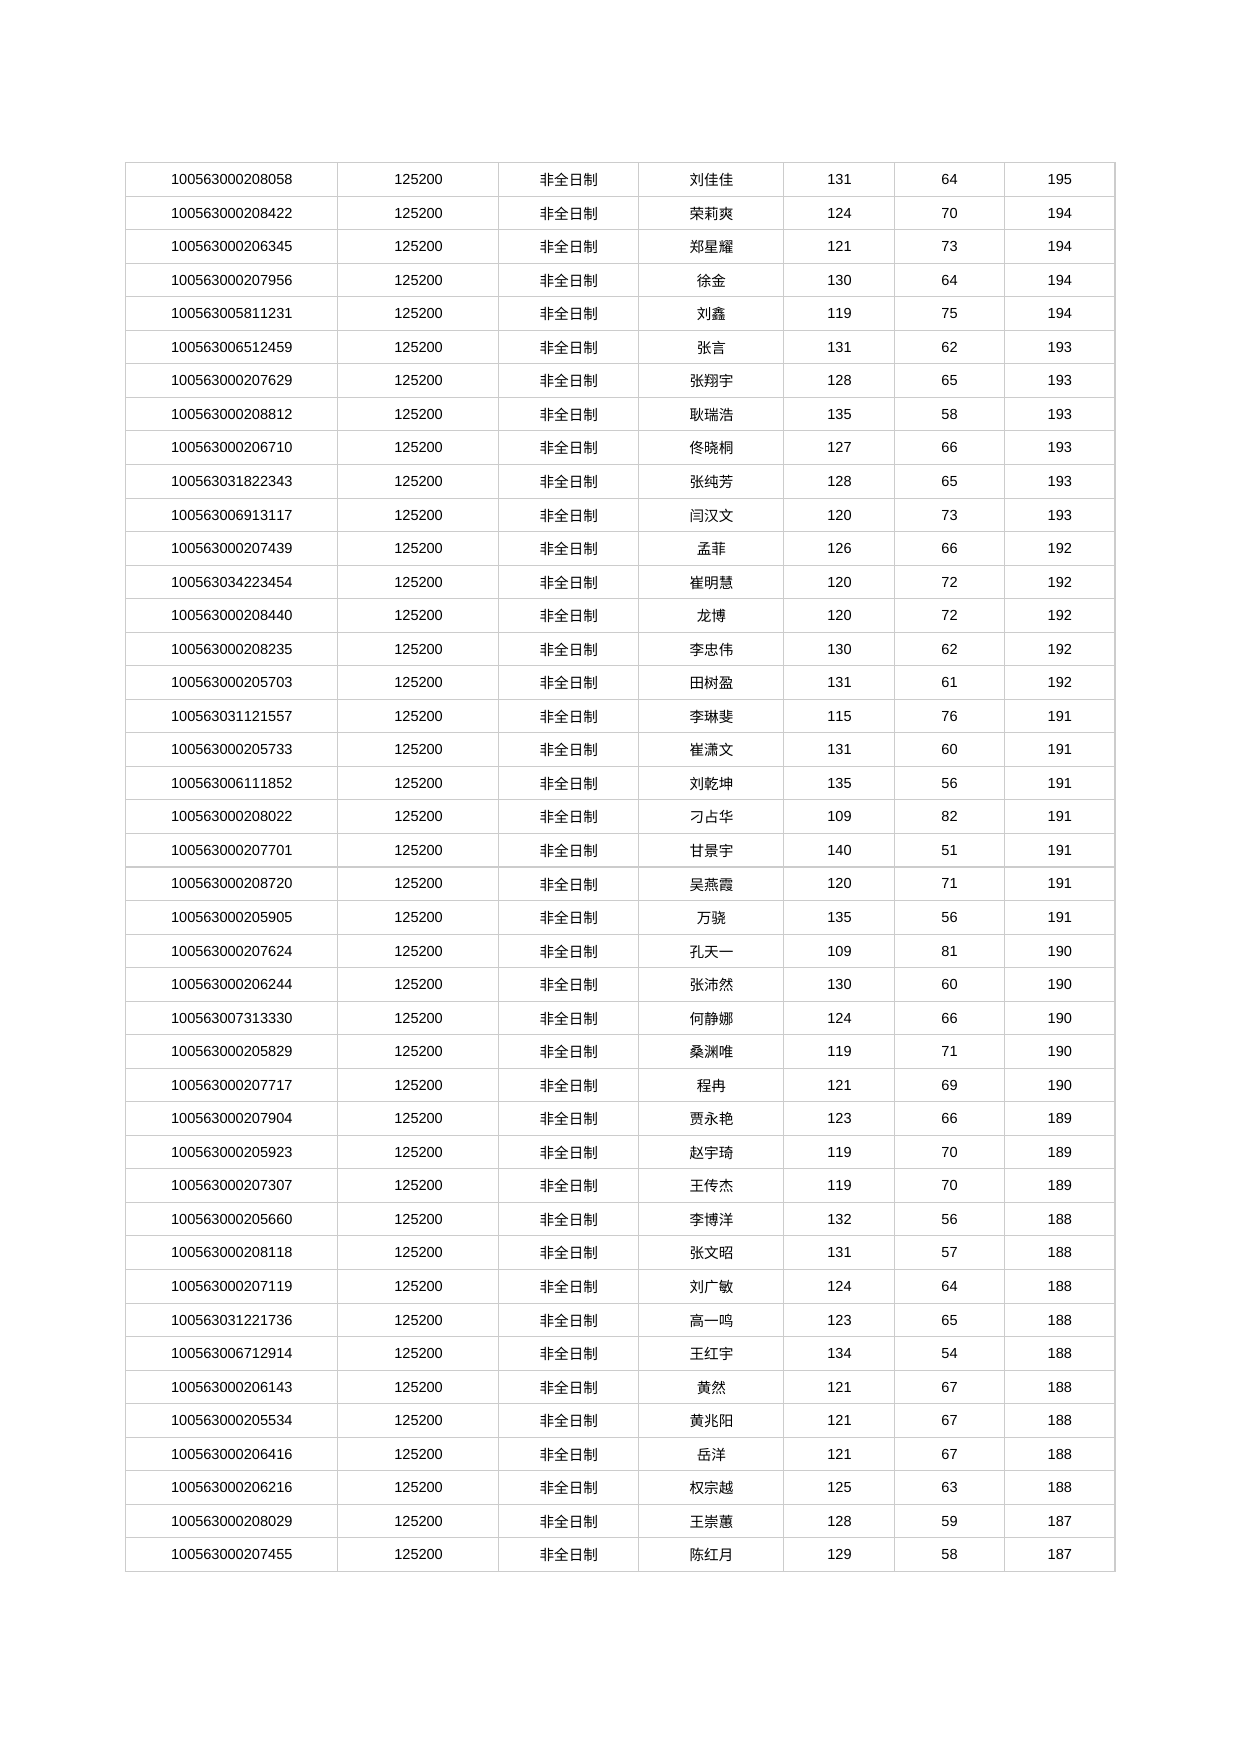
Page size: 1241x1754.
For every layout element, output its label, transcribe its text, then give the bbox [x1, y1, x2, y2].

table_cell 192 [1005, 566, 1114, 598]
table_cell 125200 [338, 633, 498, 665]
table_cell 程冉 [639, 1069, 783, 1101]
table_cell 100563000207119 [126, 1270, 337, 1302]
table_cell 100563000206143 [126, 1371, 337, 1403]
table_cell 100563000206345 [126, 230, 337, 263]
table_cell 非全日制 [499, 733, 638, 766]
table_cell 188 [1005, 1371, 1114, 1403]
table_cell 193 [1005, 331, 1114, 363]
table_cell 100563000207455 [126, 1538, 337, 1571]
table_cell 59 [895, 1505, 1004, 1537]
table_cell 125200 [338, 666, 498, 699]
table_cell 100563006712914 [126, 1337, 337, 1369]
table_cell 125200 [338, 1505, 498, 1537]
table_cell 67 [895, 1438, 1004, 1470]
table_cell 125200 [338, 1337, 498, 1369]
table_cell 120 [784, 566, 894, 598]
table_cell 125200 [338, 398, 498, 430]
table_cell 125200 [338, 1102, 498, 1135]
table_cell 56 [895, 1203, 1004, 1235]
table_cell 非全日制 [499, 1002, 638, 1034]
table_cell 124 [784, 1270, 894, 1302]
table_cell 190 [1005, 968, 1114, 1001]
table_cell 123 [784, 1304, 894, 1336]
table_cell 66 [895, 532, 1004, 564]
table_cell 125200 [338, 264, 498, 296]
table_cell 125200 [338, 868, 498, 900]
table_cell 115 [784, 700, 894, 732]
table_cell 100563000205733 [126, 733, 337, 766]
table_cell 120 [784, 499, 894, 531]
table_cell 100563000208022 [126, 800, 337, 833]
table_cell 125200 [338, 431, 498, 464]
table_cell 56 [895, 767, 1004, 799]
table_cell 100563000205923 [126, 1136, 337, 1168]
table_cell 127 [784, 431, 894, 464]
table_cell 64 [895, 163, 1004, 196]
table_cell 128 [784, 465, 894, 497]
table_cell 125200 [338, 1438, 498, 1470]
table_cell 75 [895, 297, 1004, 330]
table_cell 121 [784, 230, 894, 263]
table_cell 188 [1005, 1438, 1114, 1470]
table_cell 189 [1005, 1102, 1114, 1135]
table_cell 192 [1005, 666, 1114, 699]
table_cell 吴燕霞 [639, 868, 783, 900]
table_cell 125200 [338, 599, 498, 632]
table_cell 125200 [338, 1136, 498, 1168]
table_cell 甘景宇 [639, 834, 783, 866]
table_cell 121 [784, 1404, 894, 1437]
table_cell 119 [784, 1035, 894, 1068]
table_cell 191 [1005, 834, 1114, 866]
table_cell 119 [784, 1169, 894, 1202]
table_cell 125200 [338, 1002, 498, 1034]
table_cell 67 [895, 1404, 1004, 1437]
table_cell 71 [895, 868, 1004, 900]
table_cell 70 [895, 1136, 1004, 1168]
table_cell 188 [1005, 1471, 1114, 1504]
table_cell 非全日制 [499, 364, 638, 397]
table_cell 100563000207307 [126, 1169, 337, 1202]
table_cell 100563031221736 [126, 1304, 337, 1336]
table_cell 191 [1005, 901, 1114, 933]
table_cell 62 [895, 331, 1004, 363]
table_cell 191 [1005, 800, 1114, 833]
table_cell 190 [1005, 1069, 1114, 1101]
table_cell 孟菲 [639, 532, 783, 564]
table_cell 100563005811231 [126, 297, 337, 330]
table_cell 非全日制 [499, 264, 638, 296]
table_cell 135 [784, 901, 894, 933]
table_cell 100563000205829 [126, 1035, 337, 1068]
table_cell 125200 [338, 1270, 498, 1302]
table_cell 73 [895, 230, 1004, 263]
table_cell 非全日制 [499, 1471, 638, 1504]
table_cell 190 [1005, 935, 1114, 967]
table_cell 非全日制 [499, 230, 638, 263]
table_cell 192 [1005, 532, 1114, 564]
table_cell 135 [784, 767, 894, 799]
table_cell 非全日制 [499, 1538, 638, 1571]
table_cell 100563000205905 [126, 901, 337, 933]
table_cell 66 [895, 1102, 1004, 1135]
table_cell 194 [1005, 230, 1114, 263]
table_cell 100563000206216 [126, 1471, 337, 1504]
table_cell 125200 [338, 733, 498, 766]
table_cell 119 [784, 297, 894, 330]
table_cell 非全日制 [499, 431, 638, 464]
table_cell 109 [784, 800, 894, 833]
table_cell 岳洋 [639, 1438, 783, 1470]
table_cell 66 [895, 1002, 1004, 1034]
table_cell 刘鑫 [639, 297, 783, 330]
table_cell 125200 [338, 1304, 498, 1336]
table_cell 刘乾坤 [639, 767, 783, 799]
table_cell 张翔宇 [639, 364, 783, 397]
table_cell 100563034223454 [126, 566, 337, 598]
table_cell 128 [784, 1505, 894, 1537]
table_cell 黄兆阳 [639, 1404, 783, 1437]
table_cell 何静娜 [639, 1002, 783, 1034]
table_cell 非全日制 [499, 800, 638, 833]
table_cell 191 [1005, 767, 1114, 799]
table_cell 123 [784, 1102, 894, 1135]
table_cell 张沛然 [639, 968, 783, 1001]
table_cell 73 [895, 499, 1004, 531]
table_cell 非全日制 [499, 163, 638, 196]
table_cell 100563000205534 [126, 1404, 337, 1437]
table_cell 125200 [338, 230, 498, 263]
table_cell 非全日制 [499, 868, 638, 900]
table_cell 62 [895, 633, 1004, 665]
table_cell 125200 [338, 1404, 498, 1437]
table_cell 72 [895, 599, 1004, 632]
table_cell 125200 [338, 499, 498, 531]
table_cell 64 [895, 264, 1004, 296]
table_cell 100563000208720 [126, 868, 337, 900]
table_cell 非全日制 [499, 834, 638, 866]
table_cell 非全日制 [499, 1169, 638, 1202]
table_cell 非全日制 [499, 1304, 638, 1336]
table_cell 非全日制 [499, 1069, 638, 1101]
table_cell 69 [895, 1069, 1004, 1101]
table_cell 100563000208118 [126, 1236, 337, 1269]
table_cell 125200 [338, 163, 498, 196]
table_cell 188 [1005, 1337, 1114, 1369]
table_cell 187 [1005, 1505, 1114, 1537]
table_cell 非全日制 [499, 1404, 638, 1437]
table_cell 60 [895, 968, 1004, 1001]
table_cell 100563000207439 [126, 532, 337, 564]
table_cell 100563031822343 [126, 465, 337, 497]
table_cell 龙博 [639, 599, 783, 632]
table_cell 非全日制 [499, 566, 638, 598]
table_cell 125200 [338, 297, 498, 330]
table_cell 125200 [338, 331, 498, 363]
table_cell 126 [784, 532, 894, 564]
table_cell 125200 [338, 1169, 498, 1202]
table_cell 125200 [338, 935, 498, 967]
table_cell 131 [784, 163, 894, 196]
table_cell 193 [1005, 364, 1114, 397]
table_cell 76 [895, 700, 1004, 732]
table_cell 58 [895, 1538, 1004, 1571]
table_cell 孔天一 [639, 935, 783, 967]
table_cell 125200 [338, 834, 498, 866]
table_cell 100563000206710 [126, 431, 337, 464]
table_cell 188 [1005, 1270, 1114, 1302]
table_cell 125200 [338, 465, 498, 497]
table_cell 195 [1005, 163, 1114, 196]
table_cell 非全日制 [499, 1236, 638, 1269]
table_cell 100563031121557 [126, 700, 337, 732]
table_cell 66 [895, 431, 1004, 464]
table_cell 100563000206244 [126, 968, 337, 1001]
table_cell 193 [1005, 431, 1114, 464]
table_cell 61 [895, 666, 1004, 699]
table_cell 100563000208812 [126, 398, 337, 430]
table_cell 100563000205660 [126, 1203, 337, 1235]
table_cell 100563000208422 [126, 197, 337, 229]
table_cell 65 [895, 1304, 1004, 1336]
table_cell 194 [1005, 197, 1114, 229]
table_cell 191 [1005, 700, 1114, 732]
table_cell 135 [784, 398, 894, 430]
table_cell 125200 [338, 700, 498, 732]
table_cell 100563000208235 [126, 633, 337, 665]
table_cell 100563000206416 [126, 1438, 337, 1470]
table_cell 125200 [338, 800, 498, 833]
table_cell 刘广敏 [639, 1270, 783, 1302]
table_cell 58 [895, 398, 1004, 430]
table_cell 刁占华 [639, 800, 783, 833]
table_cell 非全日制 [499, 1203, 638, 1235]
table_cell 125200 [338, 1035, 498, 1068]
table_cell 荣莉爽 [639, 197, 783, 229]
table_cell 非全日制 [499, 499, 638, 531]
table_cell 崔潇文 [639, 733, 783, 766]
table_cell 100563000207717 [126, 1069, 337, 1101]
table_cell 131 [784, 331, 894, 363]
table_cell 非全日制 [499, 666, 638, 699]
table_cell 82 [895, 800, 1004, 833]
table_cell 非全日制 [499, 1270, 638, 1302]
table_cell 120 [784, 599, 894, 632]
table_cell 非全日制 [499, 1337, 638, 1369]
table_cell 100563007313330 [126, 1002, 337, 1034]
table_cell 陈红月 [639, 1538, 783, 1571]
table_cell 191 [1005, 733, 1114, 766]
table_cell 65 [895, 364, 1004, 397]
table_cell 王传杰 [639, 1169, 783, 1202]
table_cell 188 [1005, 1236, 1114, 1269]
table_cell 193 [1005, 398, 1114, 430]
table_cell 125200 [338, 1203, 498, 1235]
table_cell 64 [895, 1270, 1004, 1302]
table_cell 63 [895, 1471, 1004, 1504]
table_cell 70 [895, 1169, 1004, 1202]
table_cell 125200 [338, 197, 498, 229]
table_cell 张言 [639, 331, 783, 363]
table_cell 131 [784, 1236, 894, 1269]
table_cell 109 [784, 935, 894, 967]
table_cell 非全日制 [499, 935, 638, 967]
table_cell 140 [784, 834, 894, 866]
table_cell 125200 [338, 767, 498, 799]
table_cell 120 [784, 868, 894, 900]
table_cell 非全日制 [499, 331, 638, 363]
table_cell 132 [784, 1203, 894, 1235]
table_cell 189 [1005, 1169, 1114, 1202]
table_cell 193 [1005, 465, 1114, 497]
table_cell 190 [1005, 1002, 1114, 1034]
table_cell 119 [784, 1136, 894, 1168]
table_cell 125200 [338, 1069, 498, 1101]
table_cell 张文昭 [639, 1236, 783, 1269]
table_cell 56 [895, 901, 1004, 933]
table_cell 张纯芳 [639, 465, 783, 497]
table_cell 100563000207629 [126, 364, 337, 397]
table_cell 125200 [338, 1538, 498, 1571]
table_cell 188 [1005, 1404, 1114, 1437]
table_cell 125200 [338, 968, 498, 1001]
table_cell 70 [895, 197, 1004, 229]
table_cell 67 [895, 1371, 1004, 1403]
table_cell 124 [784, 197, 894, 229]
table_cell 非全日制 [499, 1102, 638, 1135]
table_cell 非全日制 [499, 532, 638, 564]
table_cell 134 [784, 1337, 894, 1369]
table_cell 125200 [338, 566, 498, 598]
table_cell 100563000207701 [126, 834, 337, 866]
table_cell 100563000205703 [126, 666, 337, 699]
table_cell 非全日制 [499, 1136, 638, 1168]
table_cell 100563000208029 [126, 1505, 337, 1537]
table_cell 非全日制 [499, 767, 638, 799]
table_cell 191 [1005, 868, 1114, 900]
table_cell 192 [1005, 633, 1114, 665]
table_cell 王崇蕙 [639, 1505, 783, 1537]
table_cell 188 [1005, 1203, 1114, 1235]
table_cell 佟晓桐 [639, 431, 783, 464]
table_cell 121 [784, 1069, 894, 1101]
table_cell 李博洋 [639, 1203, 783, 1235]
table_cell 131 [784, 666, 894, 699]
table_cell 125200 [338, 1236, 498, 1269]
table_cell 非全日制 [499, 297, 638, 330]
table_cell 桑渊唯 [639, 1035, 783, 1068]
table_cell 李忠伟 [639, 633, 783, 665]
table_cell 100563000207956 [126, 264, 337, 296]
table_cell 非全日制 [499, 700, 638, 732]
table_cell 非全日制 [499, 599, 638, 632]
table_cell 125 [784, 1471, 894, 1504]
table_cell 125200 [338, 1471, 498, 1504]
table_cell 189 [1005, 1136, 1114, 1168]
table_cell 54 [895, 1337, 1004, 1369]
table_cell 188 [1005, 1304, 1114, 1336]
table_cell 60 [895, 733, 1004, 766]
table_cell 125200 [338, 364, 498, 397]
table_cell 非全日制 [499, 1438, 638, 1470]
table_cell 非全日制 [499, 398, 638, 430]
table_cell 193 [1005, 499, 1114, 531]
table_cell 81 [895, 935, 1004, 967]
table_cell 非全日制 [499, 1505, 638, 1537]
table_cell 100563006913117 [126, 499, 337, 531]
table_cell 121 [784, 1371, 894, 1403]
table_cell 非全日制 [499, 633, 638, 665]
table_cell 100563006512459 [126, 331, 337, 363]
table_cell 194 [1005, 264, 1114, 296]
table_cell 王红宇 [639, 1337, 783, 1369]
table_cell 125200 [338, 532, 498, 564]
table_cell 贾永艳 [639, 1102, 783, 1135]
table_cell 125200 [338, 901, 498, 933]
table_cell 100563000207904 [126, 1102, 337, 1135]
table_cell 非全日制 [499, 968, 638, 1001]
table_cell 121 [784, 1438, 894, 1470]
table_cell 权宗越 [639, 1471, 783, 1504]
table_cell 赵宇琦 [639, 1136, 783, 1168]
table_cell 130 [784, 264, 894, 296]
table_cell 非全日制 [499, 1035, 638, 1068]
table_cell 黄然 [639, 1371, 783, 1403]
table_cell 131 [784, 733, 894, 766]
table_cell 万骁 [639, 901, 783, 933]
table_cell 129 [784, 1538, 894, 1571]
table_cell 非全日制 [499, 197, 638, 229]
table_cell 57 [895, 1236, 1004, 1269]
table_cell 田树盈 [639, 666, 783, 699]
table_cell 闫汉文 [639, 499, 783, 531]
table_cell 187 [1005, 1538, 1114, 1571]
table_cell 耿瑞浩 [639, 398, 783, 430]
table_cell 100563006111852 [126, 767, 337, 799]
table_cell 65 [895, 465, 1004, 497]
table_cell 100563000208058 [126, 163, 337, 196]
table_cell 刘佳佳 [639, 163, 783, 196]
table_cell 71 [895, 1035, 1004, 1068]
table_cell 徐金 [639, 264, 783, 296]
table_cell 100563000208440 [126, 599, 337, 632]
table_cell 192 [1005, 599, 1114, 632]
table_cell 194 [1005, 297, 1114, 330]
table_cell 72 [895, 566, 1004, 598]
table_cell 130 [784, 968, 894, 1001]
table_cell 非全日制 [499, 901, 638, 933]
table_cell 124 [784, 1002, 894, 1034]
table_cell 非全日制 [499, 1371, 638, 1403]
table_cell 郑星耀 [639, 230, 783, 263]
table_cell 125200 [338, 1371, 498, 1403]
table_cell 51 [895, 834, 1004, 866]
table_cell 100563000207624 [126, 935, 337, 967]
table_cell 崔明慧 [639, 566, 783, 598]
table_cell 李琳斐 [639, 700, 783, 732]
table_cell 128 [784, 364, 894, 397]
table_cell 190 [1005, 1035, 1114, 1068]
table_cell 130 [784, 633, 894, 665]
table_cell 高一鸣 [639, 1304, 783, 1336]
table_cell 非全日制 [499, 465, 638, 497]
